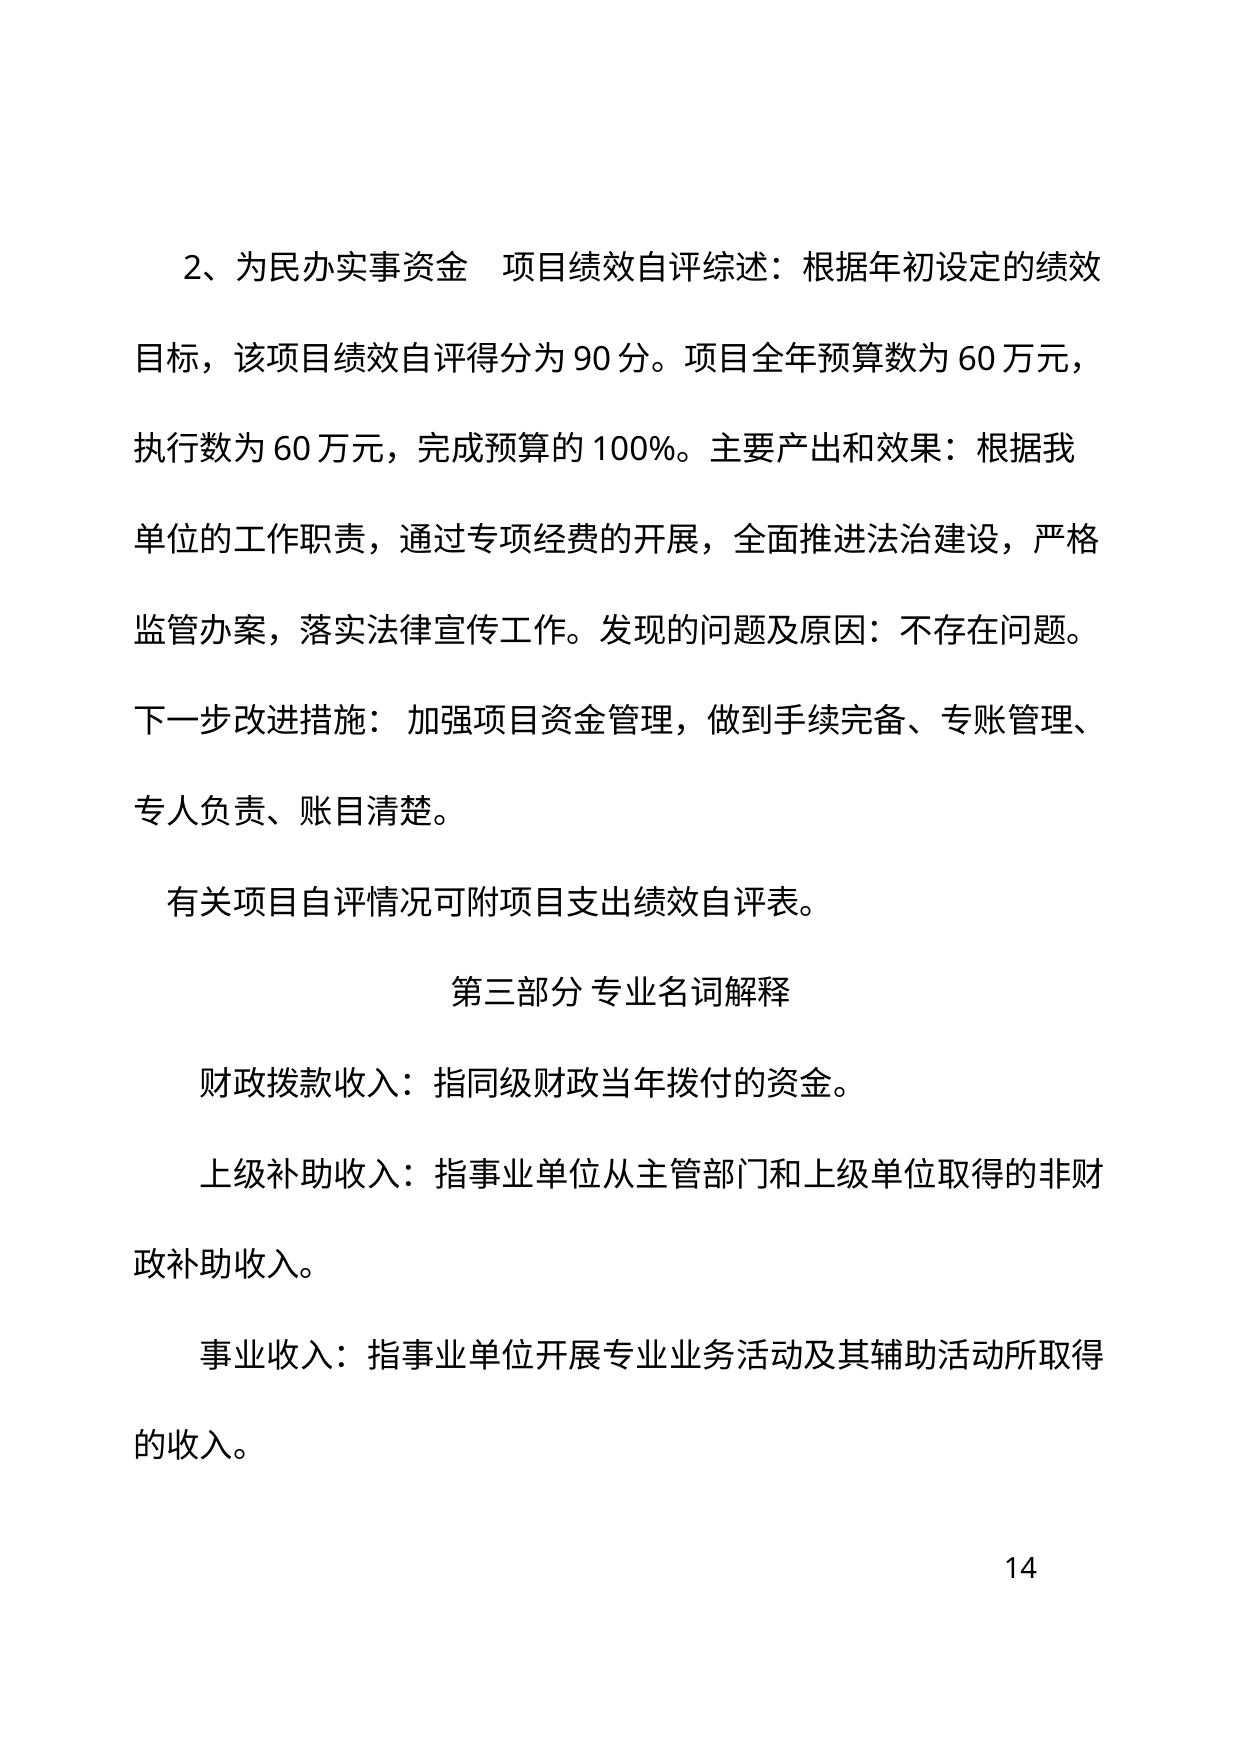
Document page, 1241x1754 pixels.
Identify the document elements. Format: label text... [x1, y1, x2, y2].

text 有关项目自评情况可附项目支出绩效自评表。 [133, 854, 1107, 945]
text 事业收入：指事业单位开展专业业务活动及其辅助活动所取得的收入。 [133, 1307, 1107, 1489]
text 上级补助收入：指事业单位从主管部门和上级单位取得的非财政补助收入。 [133, 1126, 1107, 1307]
text 财政拨款收入：指同级财政当年拨付的资金。 [133, 1036, 1107, 1126]
text 2、为民办实事资金 项目绩效自评综述：根据年初设定的绩效目标，该项目绩效自评得分为90分。项目全年预算数为60万元，执行数为60万元，完成预算的100%。主要产出和效果：根据我单位的工作职责，通过专项经费的开展，全面推进法治建设，严格监管办案，落实法律宣传工作。发现的问题及原因：不存在问题。下一步改进措施： 加强项目资金管理，做到手续完备、专账管理、专人负责、账目清楚。 [133, 220, 1107, 854]
text 第三部分 专业名词解释 [133, 945, 1107, 1036]
